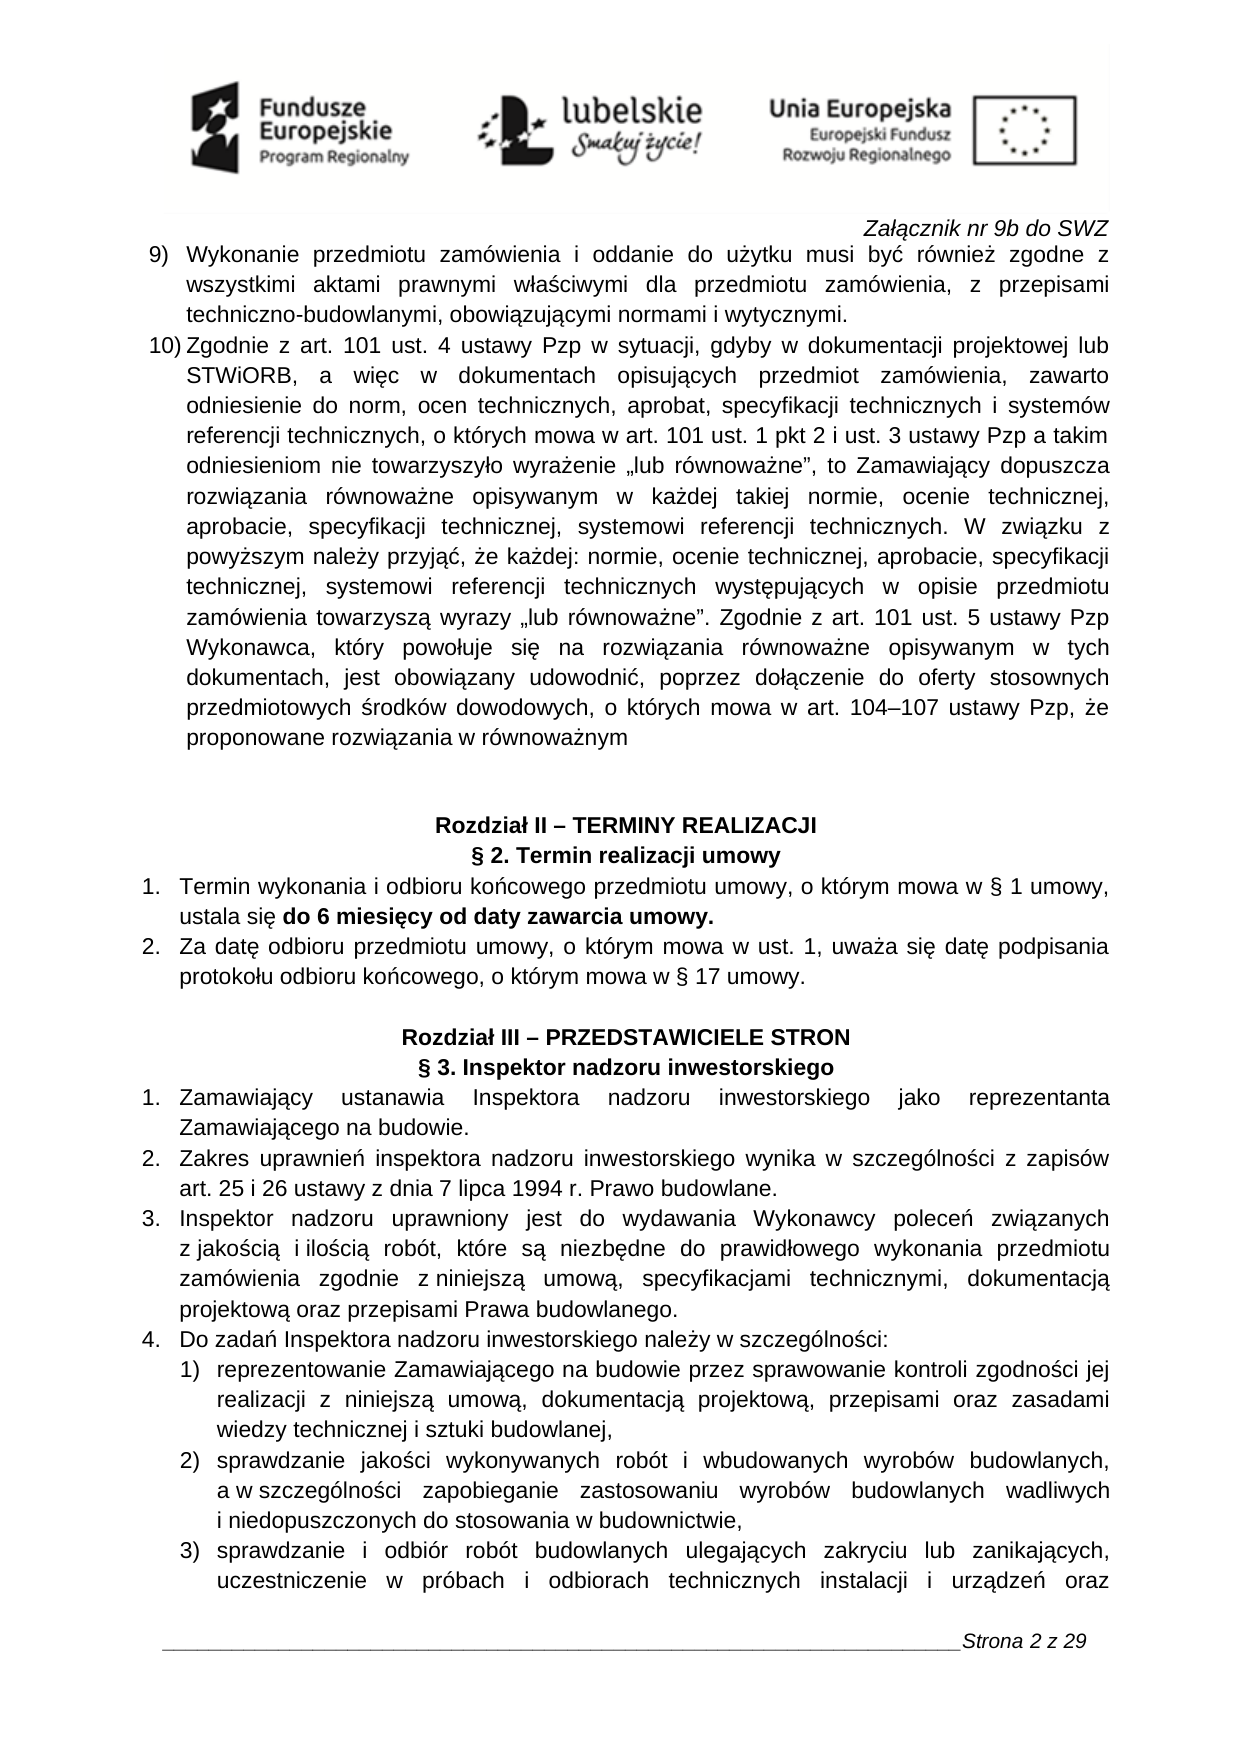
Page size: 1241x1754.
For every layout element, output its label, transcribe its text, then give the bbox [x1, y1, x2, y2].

text § 3. Inspektor nadzoru inwestorskiego [142, 1054, 1110, 1080]
list reprezentowanie Zamawiającego na budowie przez sprawowanie kontroli zgodności jej realizacji z niniejszą umową, dokumentacją projektową, przepisami oraz zasadami wiedzy technicznej i sztuki budowlanej, [179, 1356, 1110, 1443]
text Rozdział II – TERMINY REALIZACJI [142, 812, 1110, 839]
list Inspektor nadzoru uprawniony jest do wydawania Wykonawcy poleceń związanych z jakością i ilością robót, które są niezbędne do prawidłowego wykonania przedmiotu zamówienia zgodnie z niniejszą umową, specyfikacjami technicznymi, dokumentacją projektową oraz przepisami Prawa budowlanego. [142, 1205, 1110, 1322]
picture [163, 44, 1111, 215]
list Zamawiający ustanawia Inspektora nadzoru inwestorskiego jako reprezentanta Zamawiającego na budowie. [142, 1084, 1110, 1141]
list Za datę odbioru przedmiotu umowy, o którym mowa w ust. 1, uważa się datę podpisania protokołu odbioru końcowego, o którym mowa w § 17 umowy. [142, 933, 1110, 990]
list Do zadań Inspektora nadzoru inwestorskiego należy w szczególności: [142, 1326, 1110, 1352]
list sprawdzanie jakości wykonywanych robót i wbudowanych wyrobów budowlanych, a w szczególności zapobieganie zastosowaniu wyrobów budowlanych wadliwych i niedopuszczonych do stosowania w budownictwie, [179, 1447, 1110, 1533]
text § 2. Termin realizacji umowy [142, 842, 1110, 869]
list Termin wykonania i odbioru końcowego przedmiotu umowy, o którym mowa w § 1 umowy, ustala się do 6 miesięcy od daty zawarcia umowy. [142, 873, 1110, 929]
list Zgodnie z art. 101 ust. 4 ustawy Pzp w sytuacji, gdyby w dokumentacji projektowej lub STWiORB, a więc w dokumentach opisujących przedmiot zamówienia, zawarto odniesienie do norm, ocen technicznych, aprobat, specyfikacji technicznych i systemów referencji technicznych, o których mowa w art. 101 ust. 1 pkt 2 i ust. 3 ustawy Pzp a takim odniesieniom nie towarzyszyło wyrażenie „lub równoważne”, to Zamawiający dopuszcza rozwiązania równoważne opisywanym w każdej takiej normie, ocenie technicznej, aprobacie, specyfikacji technicznej, systemowi referencji technicznych. W związku z powyższym należy przyjąć, że każdej: normie, ocenie technicznej, aprobacie, specyfikacji technicznej, systemowi referencji technicznych występujących w opisie przedmiotu zamówienia towarzyszą wyrazy „lub równoważne”. Zgodnie z art. 101 ust. 5 ustawy Pzp Wykonawca, który powołuje się na rozwiązania równoważne opisywanym w tych dokumentach, jest obowiązany udowodnić, poprzez dołączenie do oferty stosownych przedmiotowych środków dowodowych, o których mowa w art. 104–107 ustawy Pzp, że proponowane rozwiązania w równoważnym [148, 332, 1110, 751]
list Zakres uprawnień inspektora nadzoru inwestorskiego wynika w szczególności z zapisów art. 25 i 26 ustawy z dnia 7 lipca 1994 r. Prawo budowlane. [142, 1144, 1110, 1201]
list Wykonanie przedmiotu zamówienia i oddanie do użytku musi być również zgodne z wszystkimi aktami prawnymi właściwymi dla przedmiotu zamówienia, z przepisami techniczno-budowlanymi, obowiązującymi normami i wytycznymi. [148, 241, 1110, 328]
text Rozdział III – PRZEDSTAWICIELE STRON [142, 1024, 1110, 1050]
